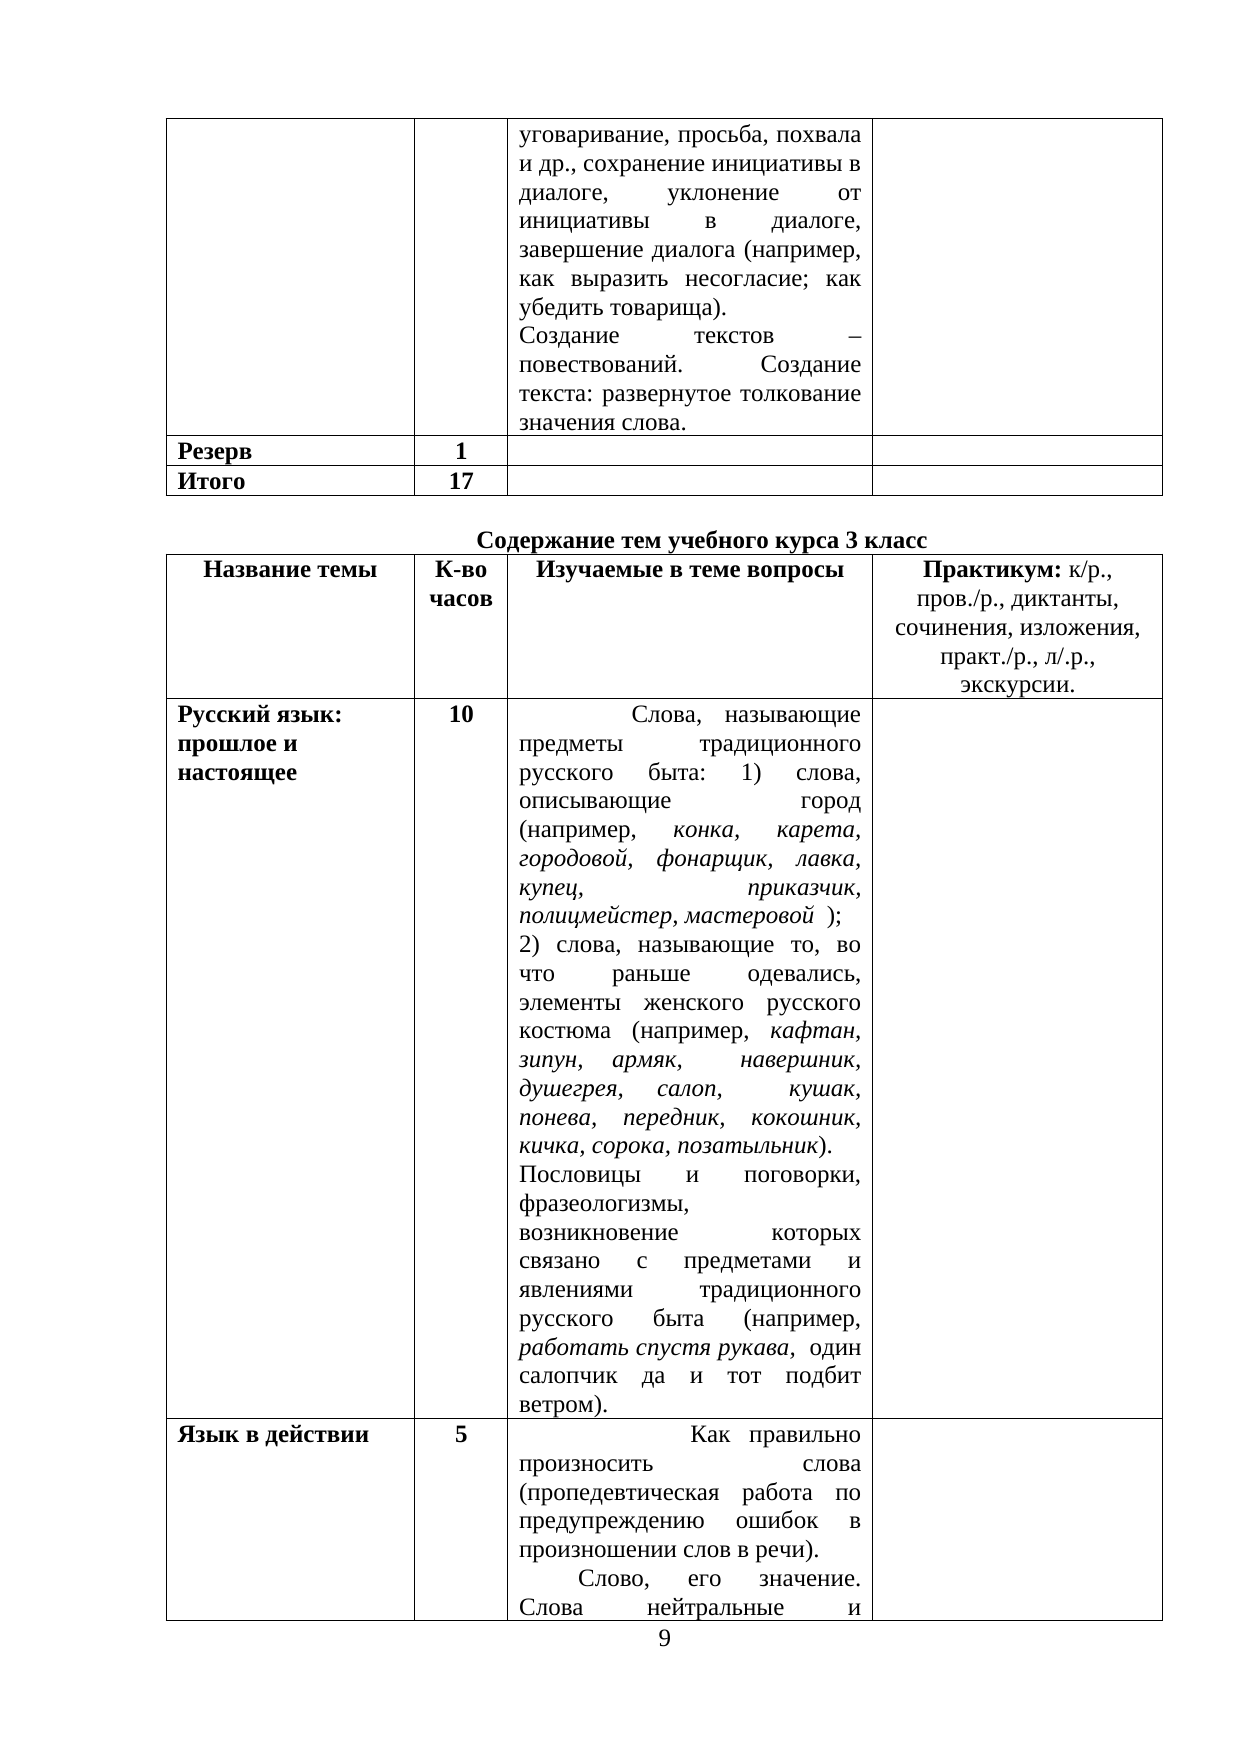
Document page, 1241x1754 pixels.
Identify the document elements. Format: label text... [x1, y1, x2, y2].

table_header Изучаемые в теме вопросы [508, 555, 872, 698]
table_cell 5 [415, 1419, 507, 1620]
table_cell [873, 119, 1162, 435]
table_cell Резерв [167, 436, 414, 465]
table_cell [167, 119, 414, 435]
table_cell Слова, называющие предметы традиционного русского быта: 1) слова, описывающие город (например, конка, карета, городовой, фонарщик, лавка, купец, приказчик, полицмейстер, мастеровой ); 2) слова, называющие то, во что раньше одевались, элементы женского русского костюма (например, кафтан, зипун, армяк, навершник, душегрея, салоп, кушак, понева, передник, кокошник, кичка, сорока, позатыльник). Пословицы и поговорки, фразеологизмы, возникновение которых связано с предметами и явлениями традиционного русского быта (например, работать спустя рукава, один салопчик да и тот подбит ветром). [508, 699, 872, 1418]
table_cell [508, 119, 872, 435]
table_cell [508, 466, 872, 495]
table_cell [873, 1419, 1162, 1620]
table_cell 5 [415, 119, 507, 435]
table_cell 17 [415, 466, 507, 495]
text Содержание тем учебного курса 3 класс [252, 525, 1152, 553]
table_cell Русский язык: прошлое и настоящее [167, 699, 414, 1418]
table_cell [508, 436, 872, 465]
table_cell [873, 466, 1162, 495]
table_header Название темы [167, 555, 414, 698]
table_cell [873, 436, 1162, 465]
table_header К-во часов [415, 555, 507, 698]
table_cell 10 [415, 699, 507, 1418]
table_header Практикум: к/р., пров./р., диктанты, сочинения, изложения, практ./р., л/.р., экскурсии. [873, 555, 1162, 698]
table_cell Язык в действии [167, 1419, 414, 1620]
table_cell 1 [415, 436, 507, 465]
table_cell [873, 699, 1162, 1418]
table_cell Итого [167, 466, 414, 495]
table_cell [508, 1419, 872, 1620]
